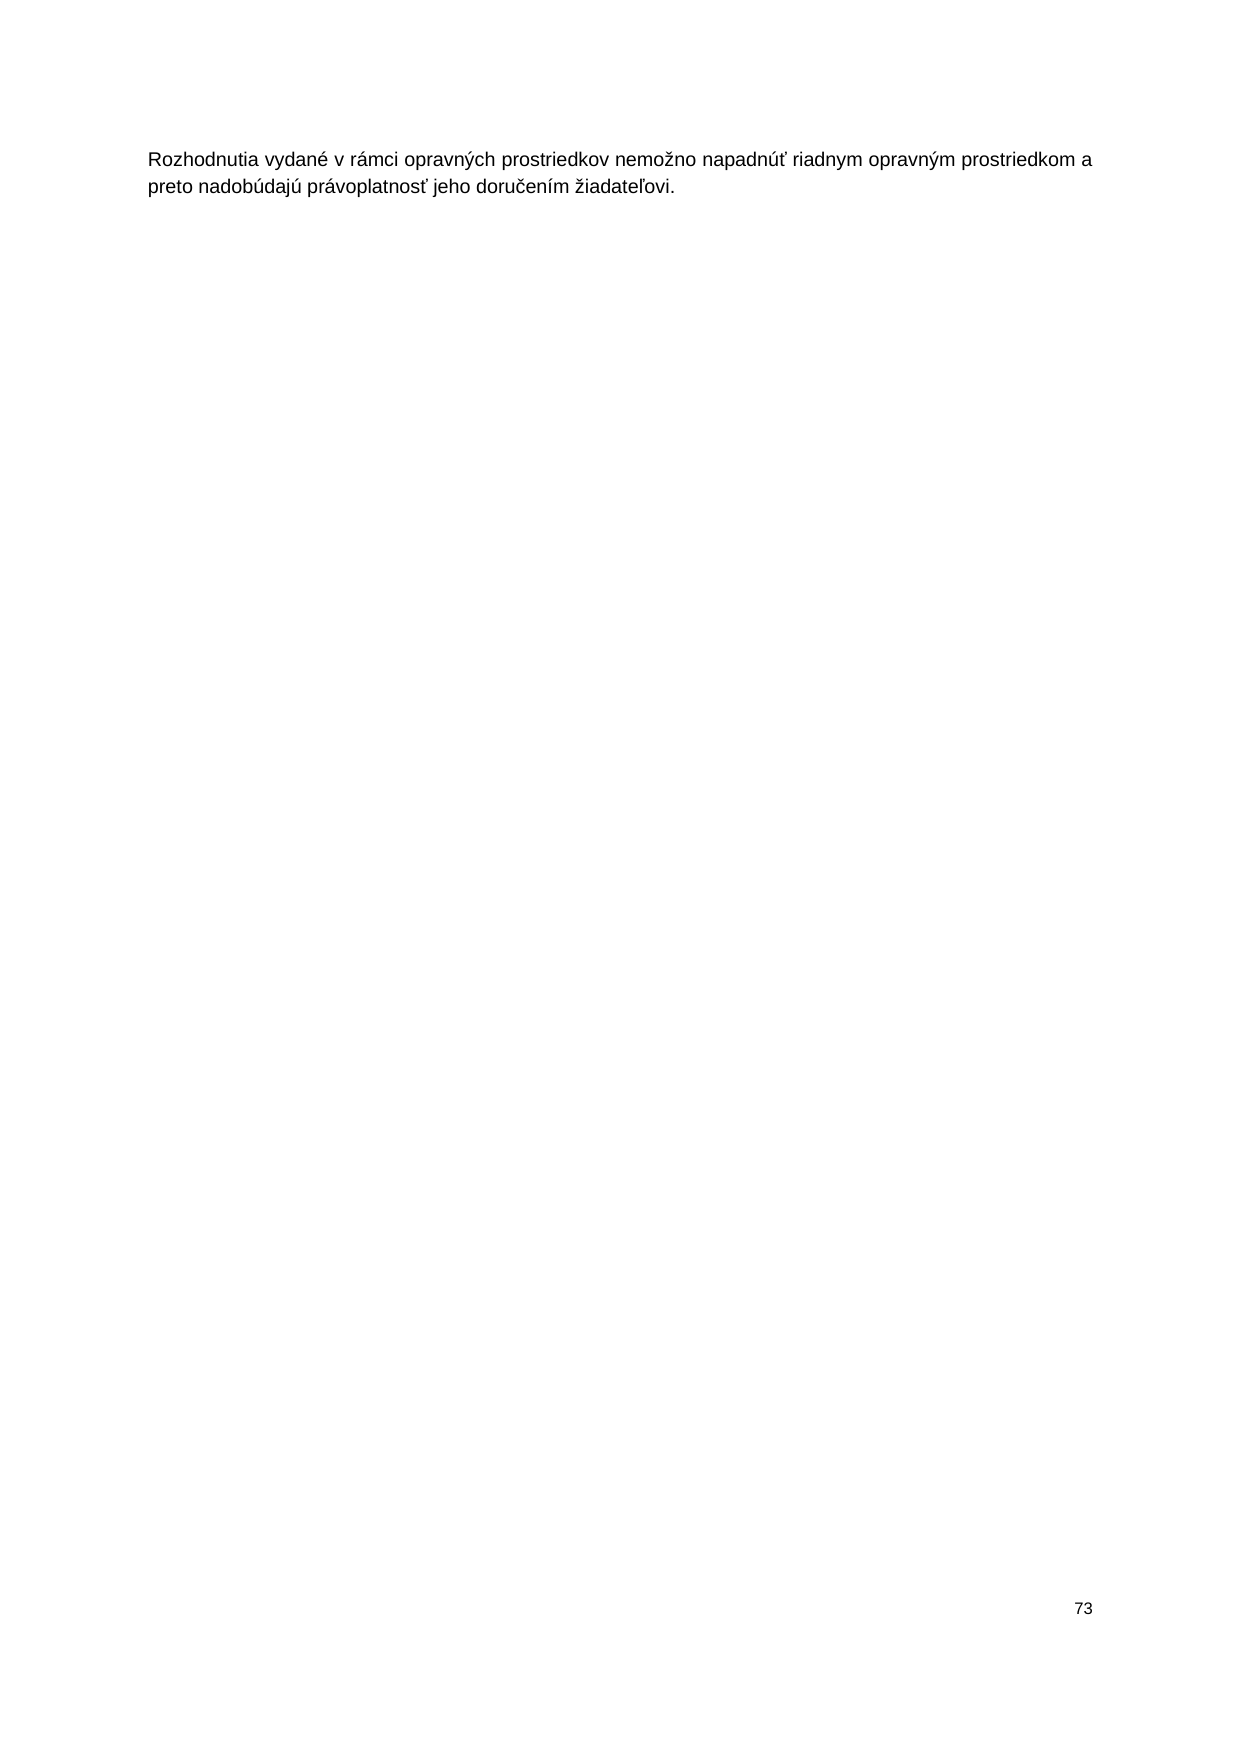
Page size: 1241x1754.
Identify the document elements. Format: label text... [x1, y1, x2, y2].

list Rozhodnutia vydané v rámci opravných prostriedkov nemožno napadnúť riadnym opravným prostriedkom a preto nadobúdajú právoplatnosť jeho doručením žiadateľovi. [148, 148, 1094, 198]
